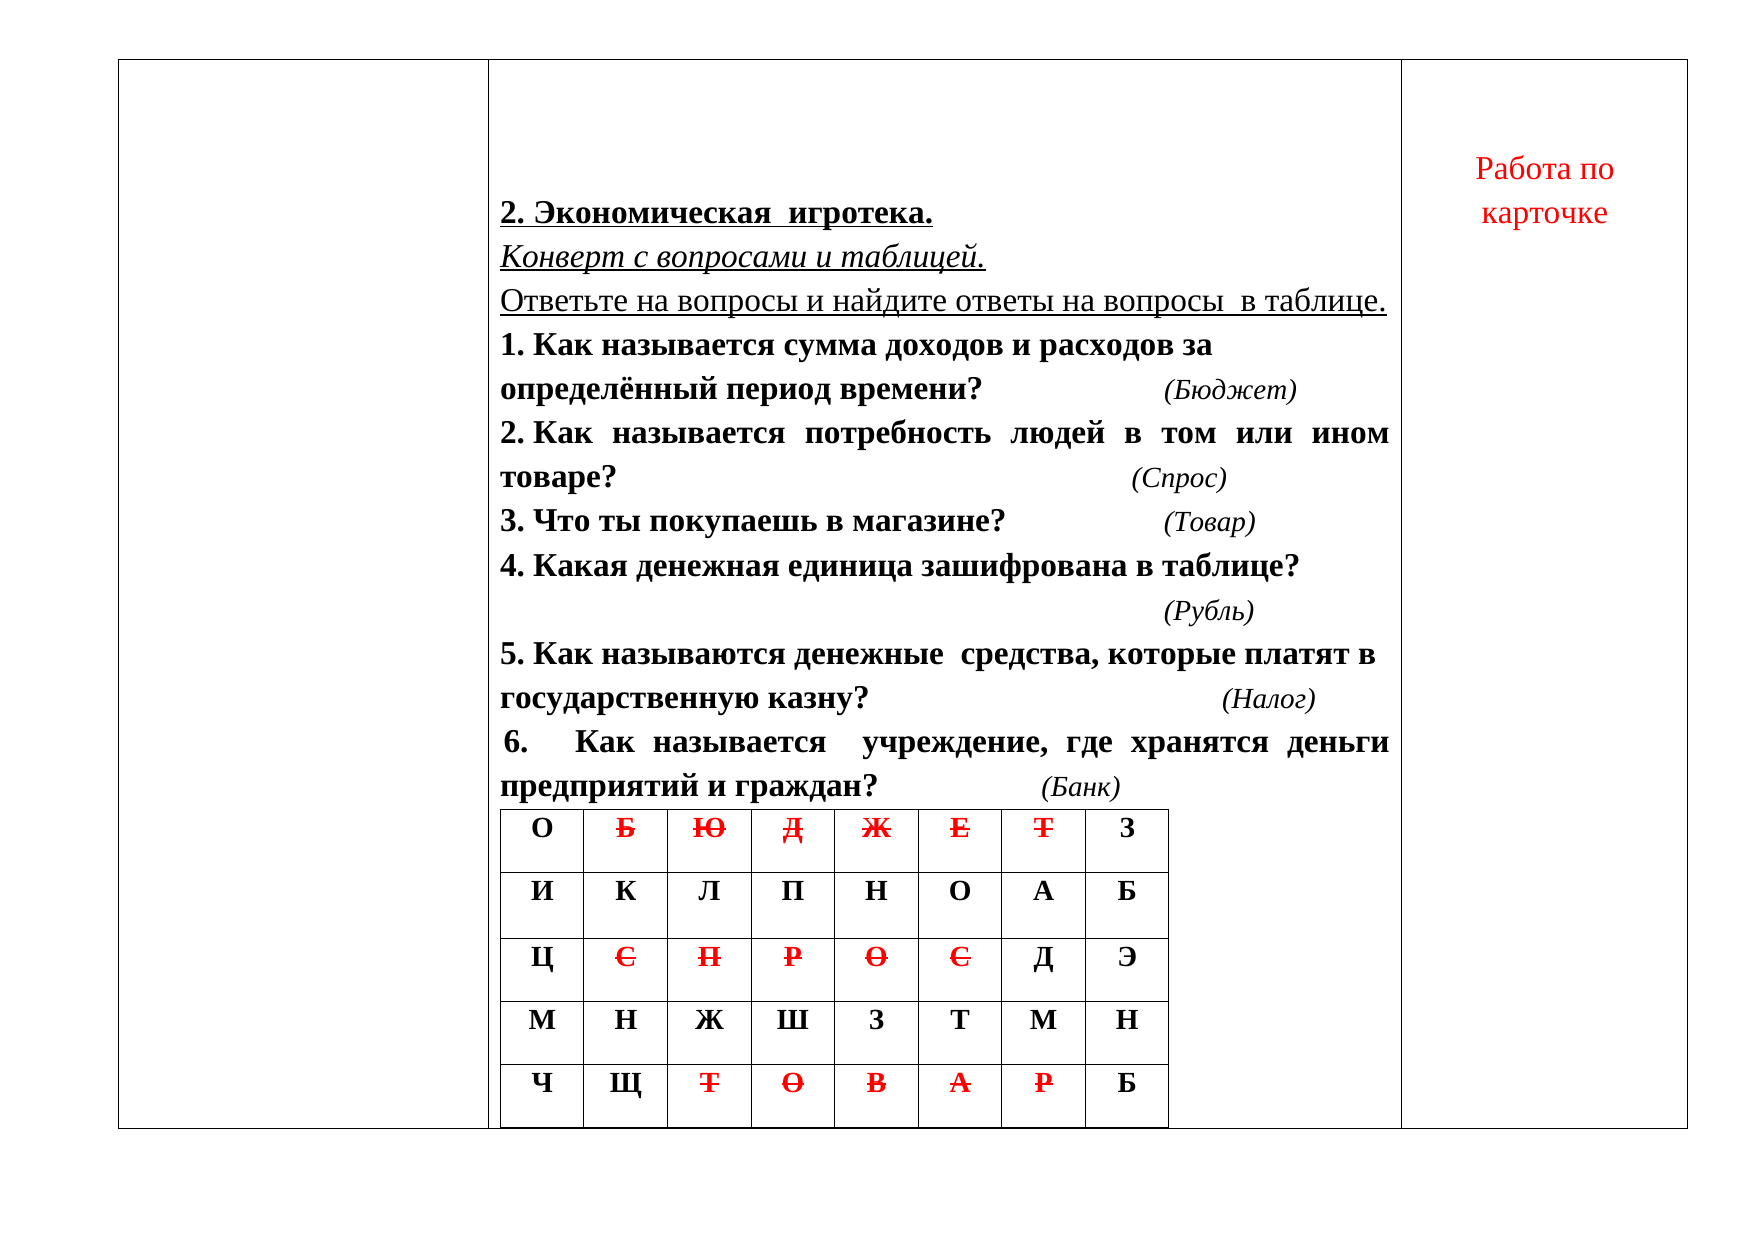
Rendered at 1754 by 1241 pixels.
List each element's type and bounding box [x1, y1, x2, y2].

table_cell [119, 60, 488, 1128]
table_cell [1402, 60, 1687, 1128]
table_cell [489, 60, 1401, 1128]
